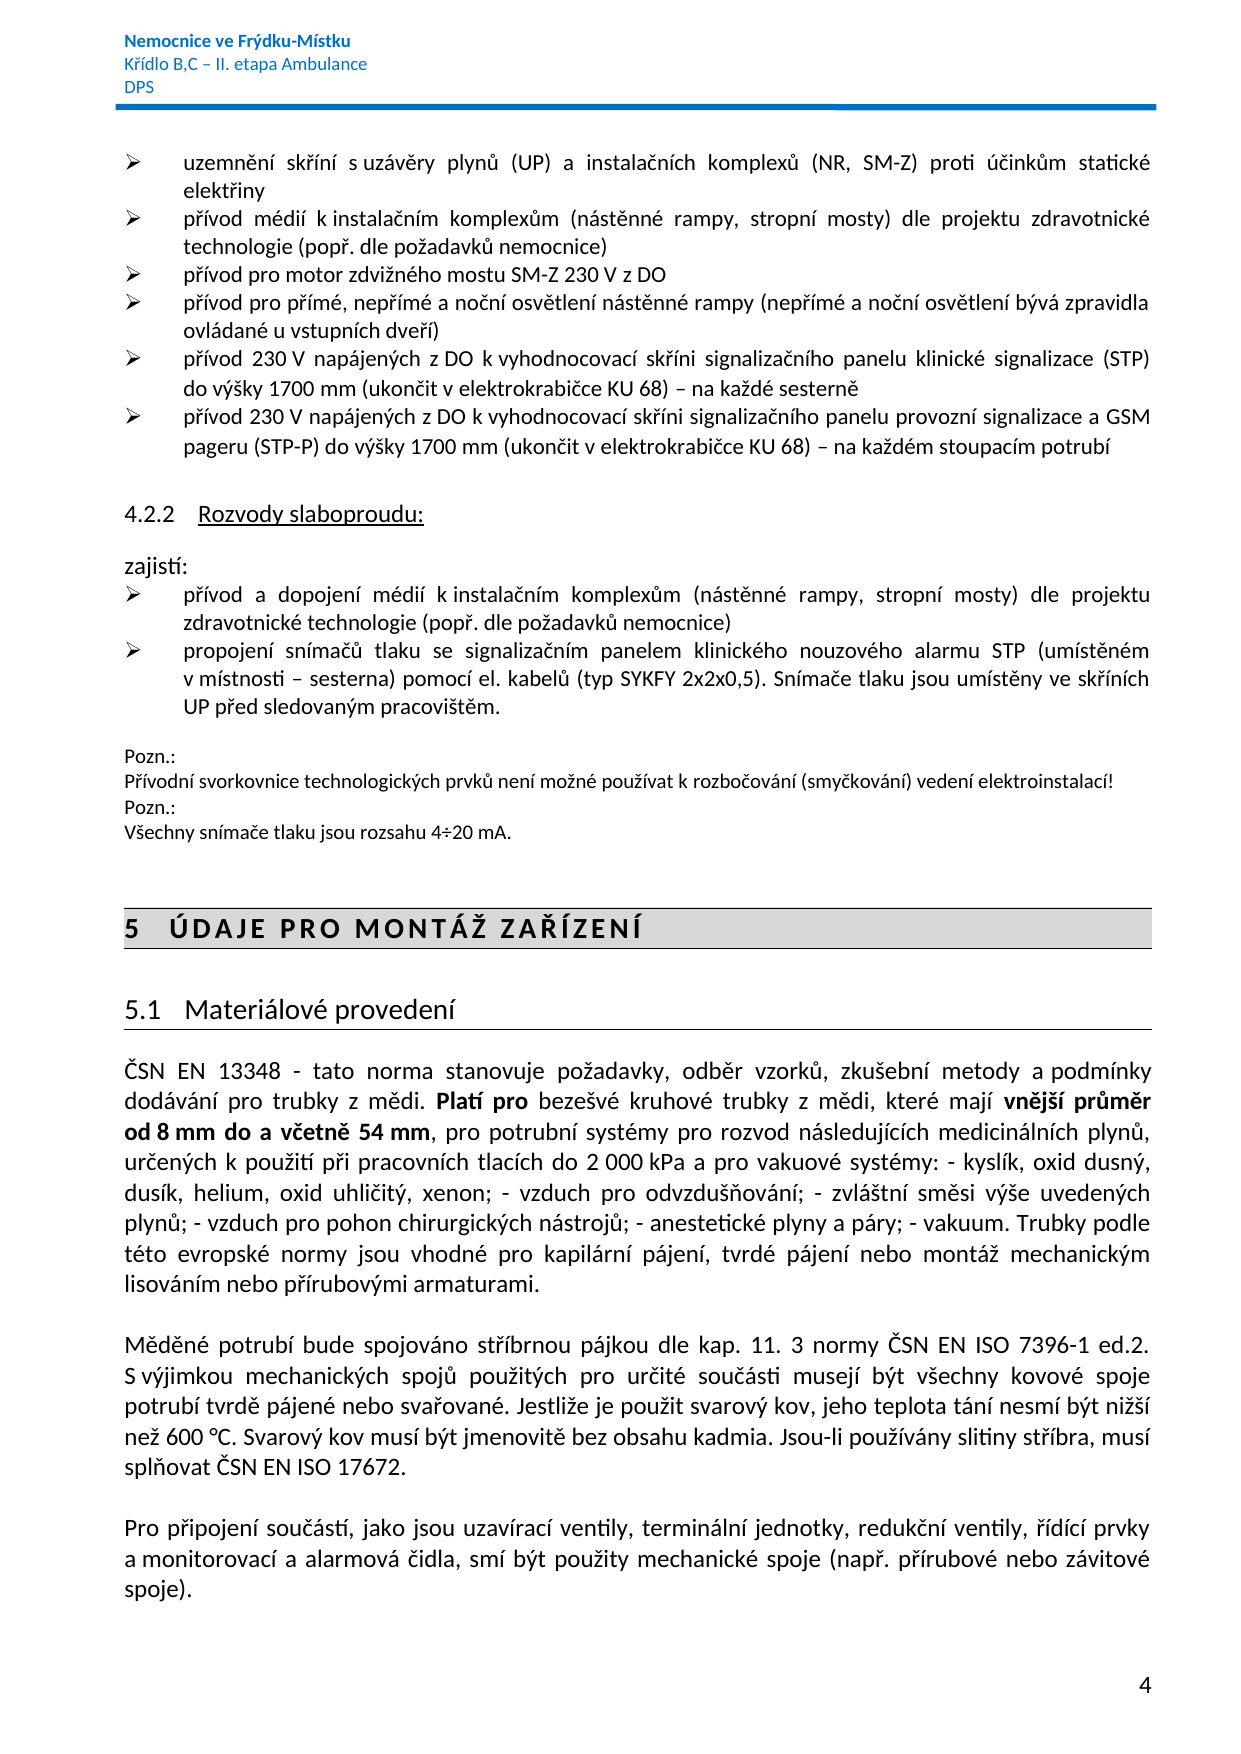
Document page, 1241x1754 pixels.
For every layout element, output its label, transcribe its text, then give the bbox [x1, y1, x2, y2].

text Přívodní svorkovnice technologických prvků není možné používat k rozbočování (smyčkování) vedení elektroinstalací! [124, 769, 1152, 794]
list Rozvody slaboproudu: [124, 498, 1152, 529]
list přívod a dopojení médií k instalačním komplexům (nástěnné rampy, stropní mosty) dle projektu zdravotnické technologie (popř. dle požadavků nemocnice) [124, 580, 1152, 636]
subtitle Materiálové provedení [124, 991, 1152, 1029]
text Měděné potrubí bude spojováno stříbrnou pájkou dle kap. 11. 3 normy ČSN EN ISO 7396-1 ed.2. S výjimkou mechanických spojů použitých pro určité součásti musejí být všechny kovové spoje potrubí tvrdě pájené nebo svařované. Jestliže je použit svarový kov, jeho teplota tání nesmí být nižší než 600 °C. Svarový kov musí být jmenovitě bez obsahu kadmia. Jsou-li používány slitiny stříbra, musí splňovat ČSN EN ISO 17672. [124, 1329, 1152, 1482]
list přívod pro přímé, nepřímé a noční osvětlení nástěnné rampy (nepřímé a noční osvětlení bývá zpravidla ovládané u vstupních dveří) [124, 288, 1152, 344]
text Pro připojení součástí, jako jsou uzavírací ventily, terminální jednotky, redukční ventily, řídící prvky a monitorovací a alarmová čidla, smí být použity mechanické spoje (např. přírubové nebo závitové spoje). [124, 1513, 1152, 1604]
text zajistí: [124, 550, 1152, 580]
subtitle Údaje pro montáž zařízení [124, 909, 1152, 948]
text Všechny snímače tlaku jsou rozsahu 4÷20 mA. [124, 819, 1152, 845]
list přívod 230 V napájených z DO k vyhodnocovací skříni signalizačního panelu provozní signalizace a GSM pageru (STP-P) do výšky 1700 mm (ukončit v elektrokrabičce KU 68) – na každém stoupacím potrubí [124, 402, 1152, 461]
text ČSN EN 13348 - tato norma stanovuje požadavky, odběr vzorků, zkušební metody a podmínky dodávání pro trubky z mědi. Platí pro bezešvé kruhové trubky z mědi, které mají vnější průměr od 8 mm do a včetně 54 mm, pro potrubní systémy pro rozvod následujících medicinálních plynů, určených k použití při pracovních tlacích do 2 000 kPa a pro vakuové systémy: - kyslík, oxid dusný, dusík, helium, oxid uhličitý, xenon; - vzduch pro odvzdušňování; - zvláštní směsi výše uvedených plynů; - vzduch pro pohon chirurgických nástrojů; - anestetické plyny a páry; - vakuum. Trubky podle této evropské normy jsou vhodné pro kapilární pájení, tvrdé pájení nebo montáž mechanickým lisováním nebo přírubovými armaturami. [124, 1055, 1152, 1299]
text Pozn.: [124, 794, 1152, 819]
list přívod 230 V napájených z DO k vyhodnocovací skříni signalizačního panelu klinické signalizace (STP) do výšky 1700 mm (ukončit v elektrokrabičce KU 68) – na každé sesterně [124, 344, 1152, 402]
list přívod pro motor zdvižného mostu SM-Z 230 V z DO [124, 260, 1152, 288]
list uzemnění skříní s uzávěry plynů (UP) a instalačních komplexů (NR, SM-Z) proti účinkům statické elektřiny [124, 148, 1152, 204]
list přívod médií k instalačním komplexům (nástěnné rampy, stropní mosty) dle projektu zdravotnické technologie (popř. dle požadavků nemocnice) [124, 204, 1152, 260]
text Pozn.: [124, 743, 1152, 769]
list propojení snímačů tlaku se signalizačním panelem klinického nouzového alarmu STP (umístěném v místnosti – sesterna) pomocí el. kabelů (typ SYKFY 2x2x0,5). Snímače tlaku jsou umístěny ve skříních UP před sledovaným pracovištěm. [124, 636, 1152, 720]
